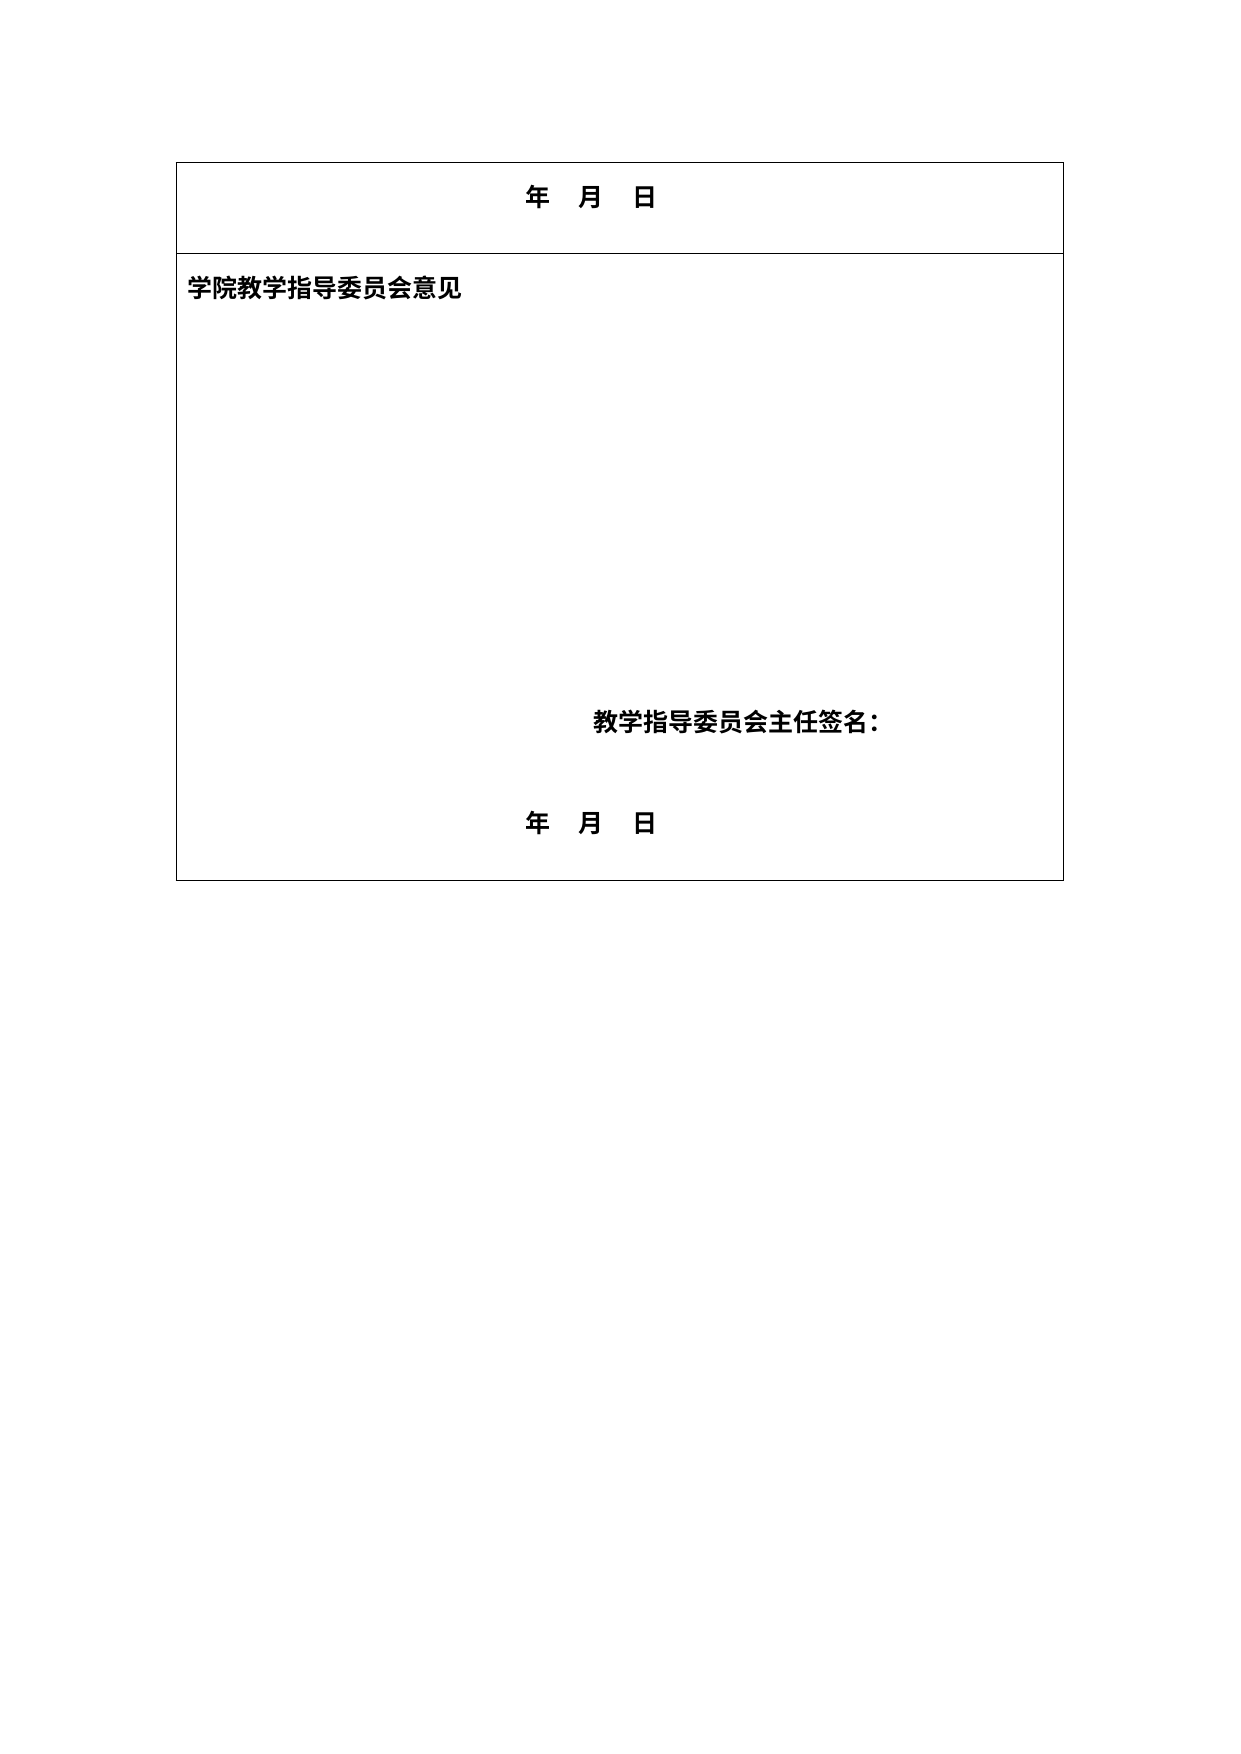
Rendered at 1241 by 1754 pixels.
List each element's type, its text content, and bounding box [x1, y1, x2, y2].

table_cell 系意见 系主任签名： 年 月 日 [177, 163, 1063, 253]
table_cell 学院教学指导委员会意见 教学指导委员会主任签名： 年 月 日 [177, 254, 1063, 879]
